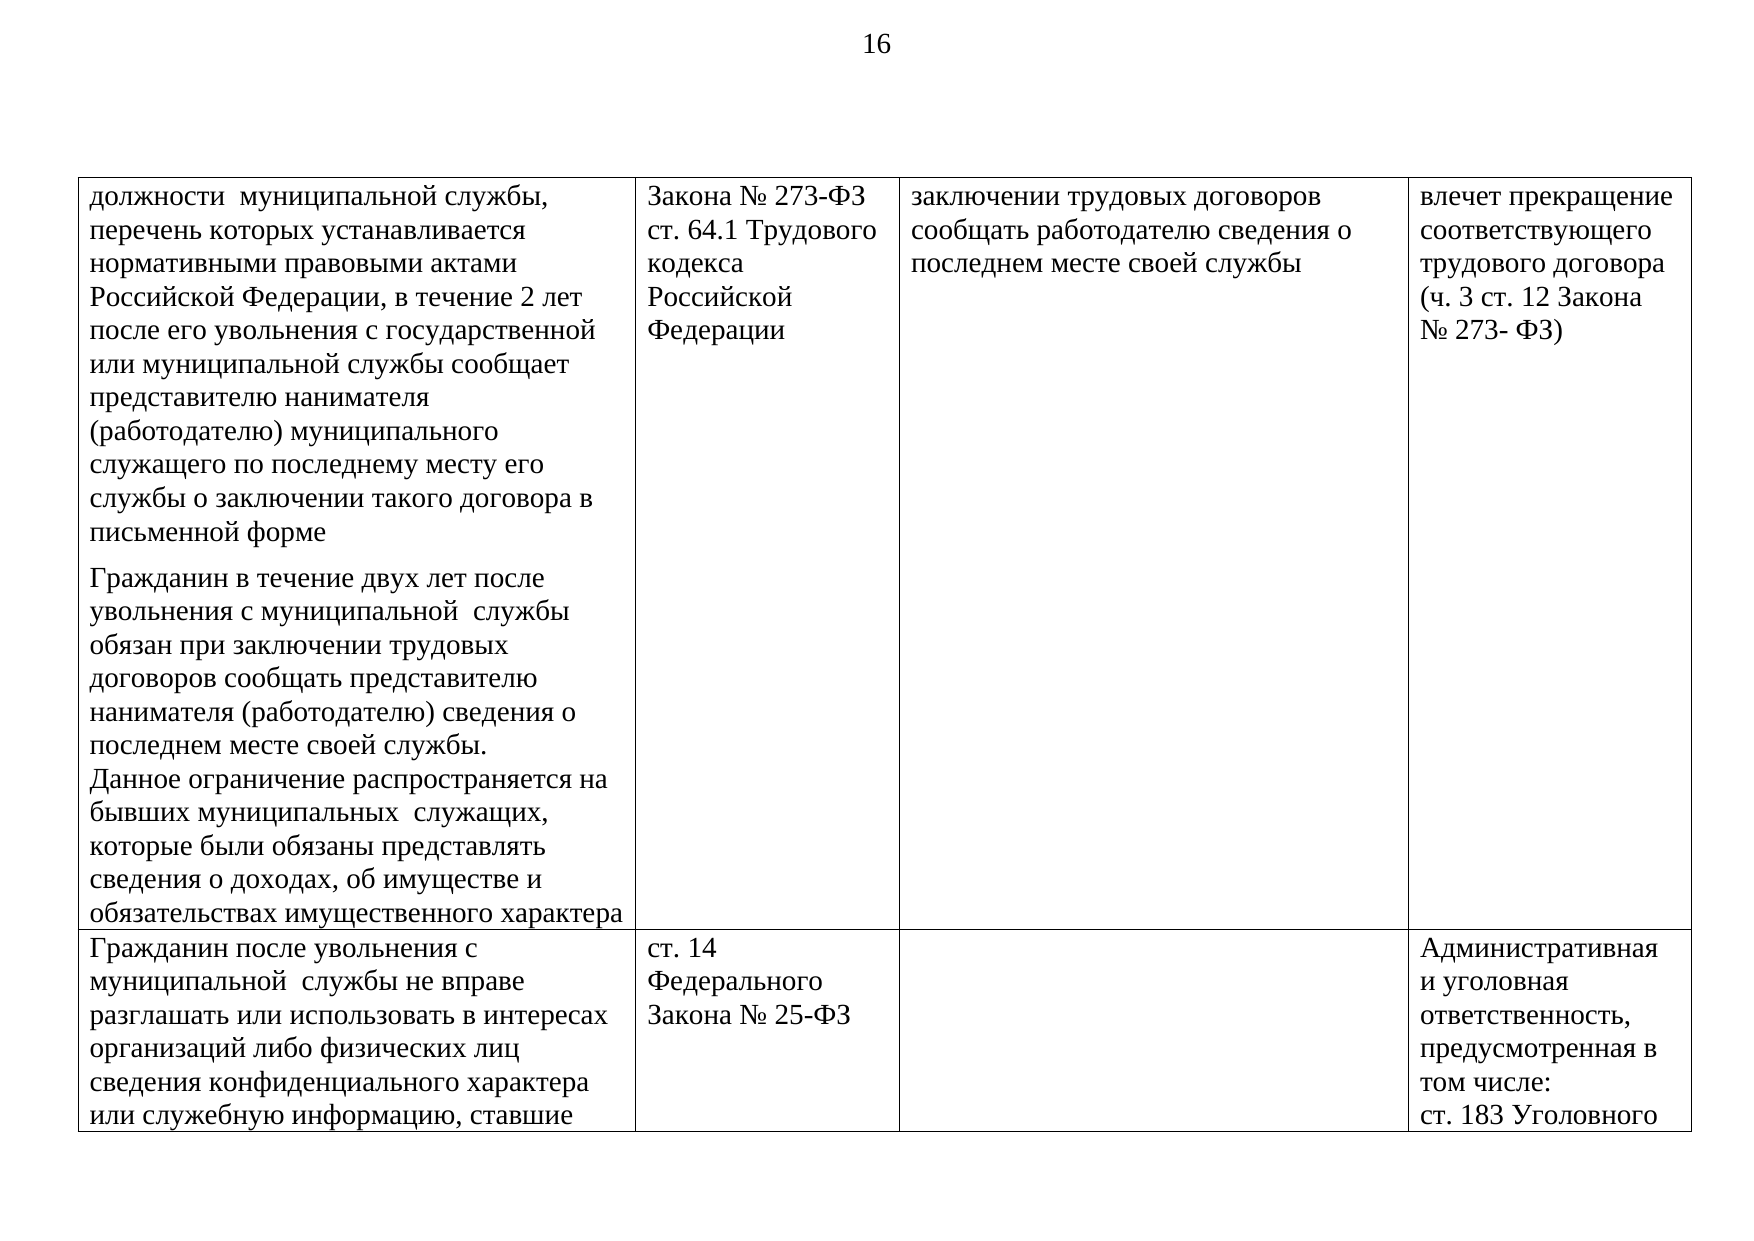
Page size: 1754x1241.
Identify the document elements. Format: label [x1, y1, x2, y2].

table_cell [900, 178, 1408, 929]
table_cell [900, 930, 1408, 1131]
table_cell [79, 178, 635, 929]
table_cell [636, 930, 899, 1131]
table_cell [1409, 930, 1691, 1131]
table_cell [1409, 178, 1691, 929]
table_cell [636, 178, 899, 929]
table_cell [79, 930, 635, 1131]
